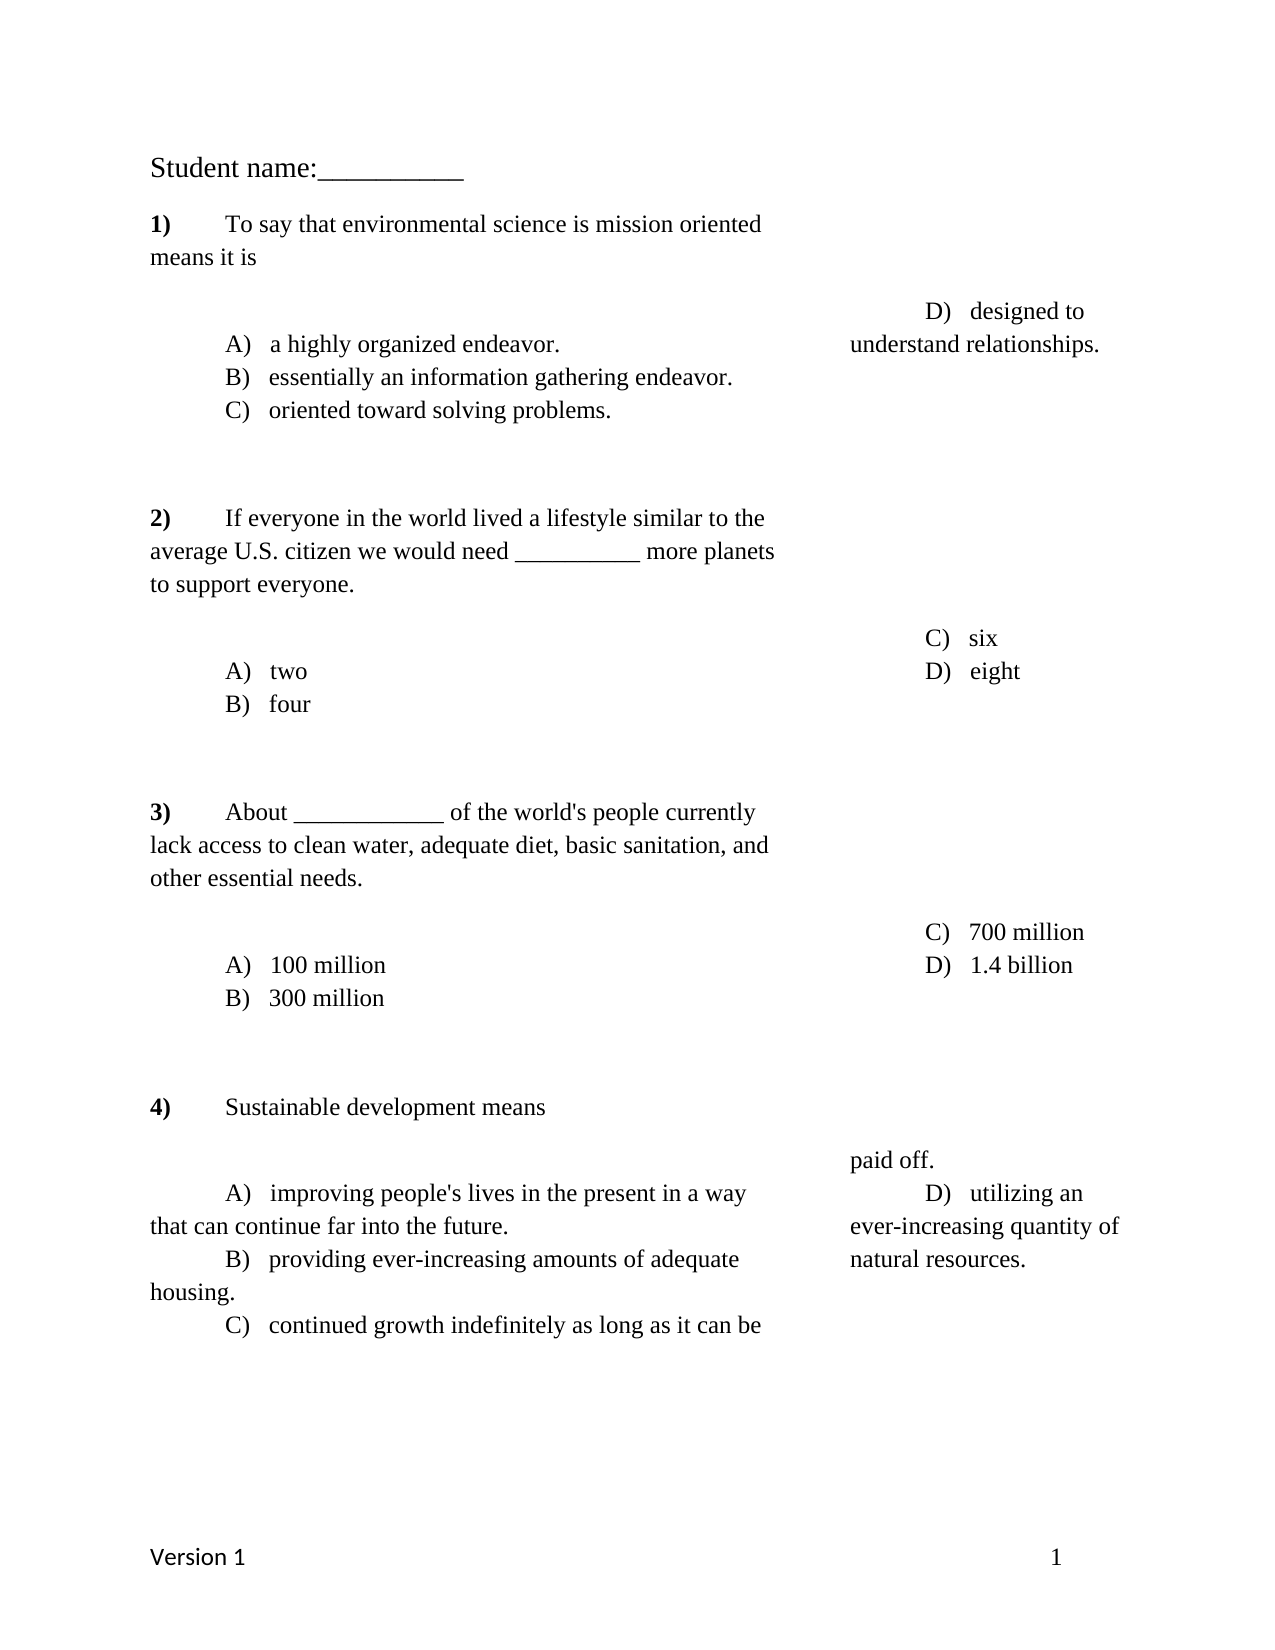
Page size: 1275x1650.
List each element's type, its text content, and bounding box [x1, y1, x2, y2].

text 4) Sustainable development means [150, 1092, 775, 1120]
text 2) If everyone in the world lived a lifestyle similar to the average U.S. citizen we would need __________ more planets to support everyone. [150, 503, 775, 598]
text A) a highly organized endeavor. B) essentially an information gathering endeavor. C) oriented toward solving problems. D) designed to understand relationships. [150, 296, 775, 424]
text A) improving people's lives in the present in a way that can continue far into the future. B) providing ever-increasing amounts of adequate housing. C) continued growth indefinitely as long as it can be paid off. D) utilizing an ever-increasing quantity of natural resources. [850, 1145, 1125, 1306]
text Student name:__________ [150, 150, 775, 183]
text A) improving people's lives in the present in a way that can continue far into the future. B) providing ever-increasing amounts of adequate housing. C) continued growth indefinitely as long as it can be paid off. D) utilizing an ever-increasing quantity of natural resources. [150, 1145, 775, 1339]
text A) 100 million B) 300 million C) 700 million D) 1.4 billion [850, 917, 1125, 1012]
text A) a highly organized endeavor. B) essentially an information gathering endeavor. C) oriented toward solving problems. D) designed to understand relationships. [850, 296, 1125, 391]
text 1) To say that environmental science is mission oriented means it is [150, 209, 775, 271]
text A) two B) four C) six D) eight [150, 623, 775, 718]
text A) two B) four C) six D) eight [850, 623, 1125, 718]
text 3) About ____________ of the world's people currently lack access to clean water, adequate diet, basic sanitation, and other essential needs. [150, 797, 775, 892]
text A) 100 million B) 300 million C) 700 million D) 1.4 billion [150, 917, 775, 1012]
